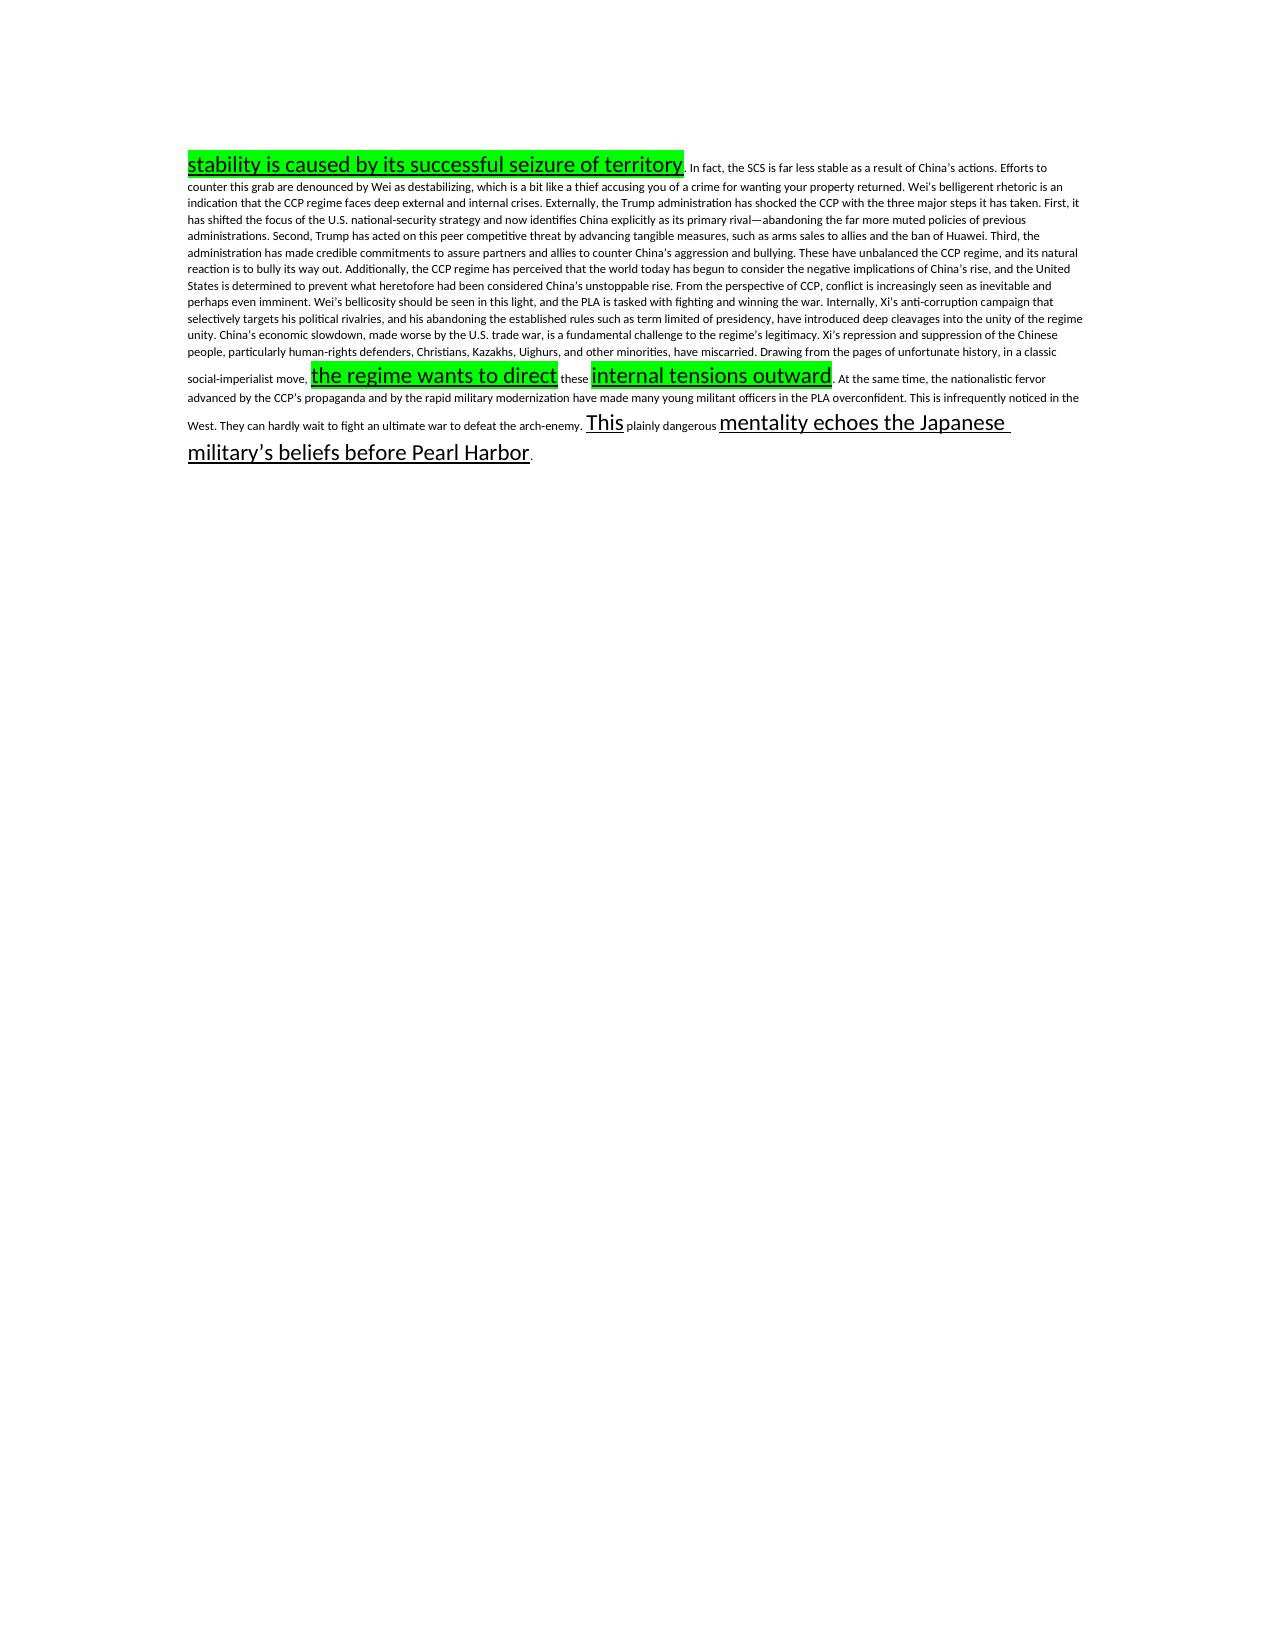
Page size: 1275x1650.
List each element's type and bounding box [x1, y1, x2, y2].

text [187, 150, 1087, 466]
